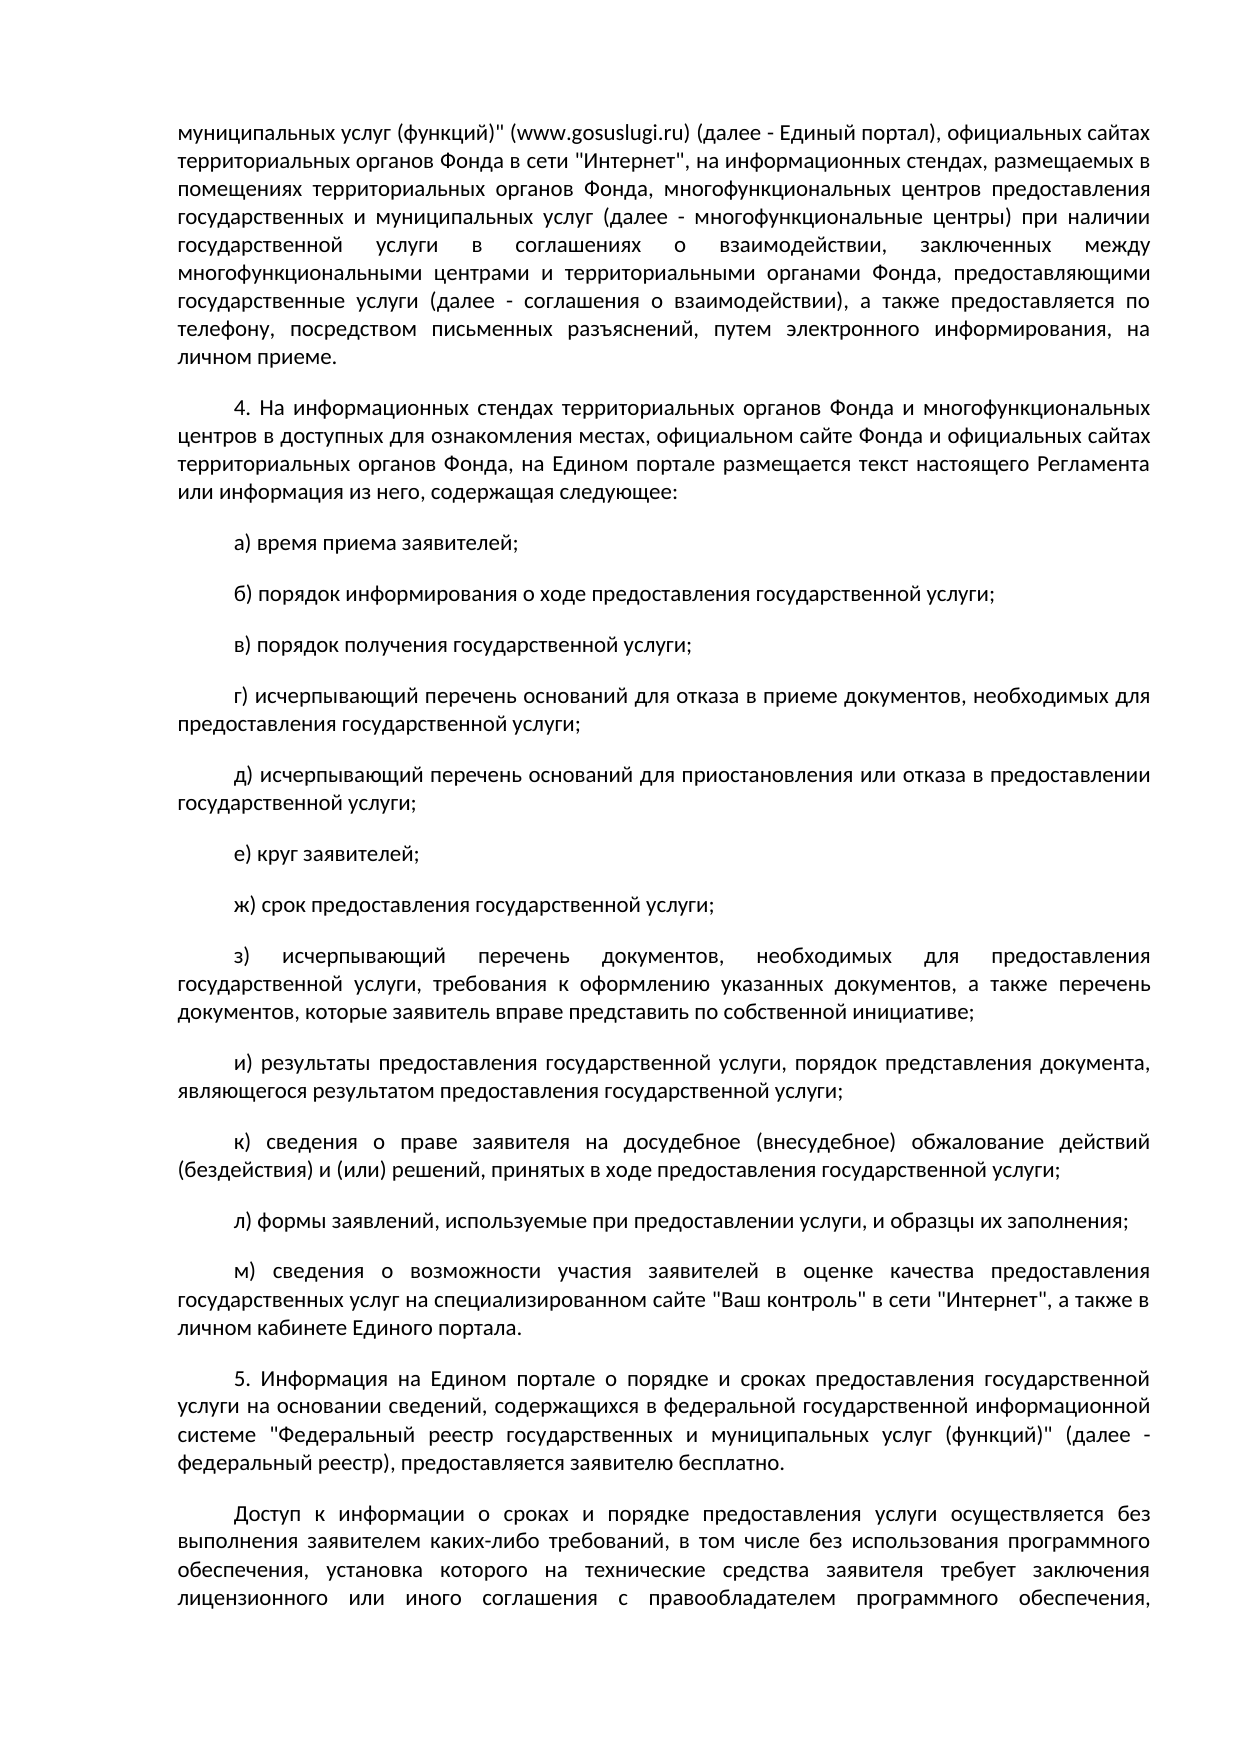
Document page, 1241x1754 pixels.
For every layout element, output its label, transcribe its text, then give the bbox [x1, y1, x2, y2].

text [177, 118, 1152, 370]
text е) круг заявителей; [177, 839, 1152, 867]
text ж) срок предоставления государственной услуги; [177, 890, 1152, 918]
text в) порядок получения государственной услуги; [177, 630, 1152, 658]
text к) сведения о праве заявителя на досудебное (внесудебное) обжалование действий (бездействия) и (или) решений, принятых в ходе предоставления государственной услуги; [177, 1127, 1152, 1183]
text а) время приема заявителей; [177, 528, 1152, 556]
text д) исчерпывающий перечень оснований для приостановления или отказа в предоставлении государственной услуги; [177, 760, 1152, 816]
text 5. Информация на Едином портале о порядке и сроках предоставления государственной услуги на основании сведений, содержащихся в федеральной государственной информационной системе "Федеральный реестр государственных и муниципальных услуг (функций)" (далее - федеральный реестр), предоставляется заявителю бесплатно. [177, 1364, 1152, 1476]
text л) формы заявлений, используемые при предоставлении услуги, и образцы их заполнения; [177, 1206, 1152, 1234]
text з) исчерпывающий перечень документов, необходимых для предоставления государственной услуги, требования к оформлению указанных документов, а также перечень документов, которые заявитель вправе представить по собственной инициативе; [177, 941, 1152, 1025]
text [177, 1499, 1152, 1611]
text б) порядок информирования о ходе предоставления государственной услуги; [177, 579, 1152, 607]
text м) сведения о возможности участия заявителей в оценке качества предоставления государственных услуг на специализированном сайте "Ваш контроль" в сети "Интернет", а также в личном кабинете Единого портала. [177, 1257, 1152, 1341]
text г) исчерпывающий перечень оснований для отказа в приеме документов, необходимых для предоставления государственной услуги; [177, 681, 1152, 737]
text 4. На информационных стендах территориальных органов Фонда и многофункциональных центров в доступных для ознакомления местах, официальном сайте Фонда и официальных сайтах территориальных органов Фонда, на Едином портале размещается текст настоящего Регламента или информация из него, содержащая следующее: [177, 393, 1152, 505]
text и) результаты предоставления государственной услуги, порядок представления документа, являющегося результатом предоставления государственной услуги; [177, 1048, 1152, 1104]
